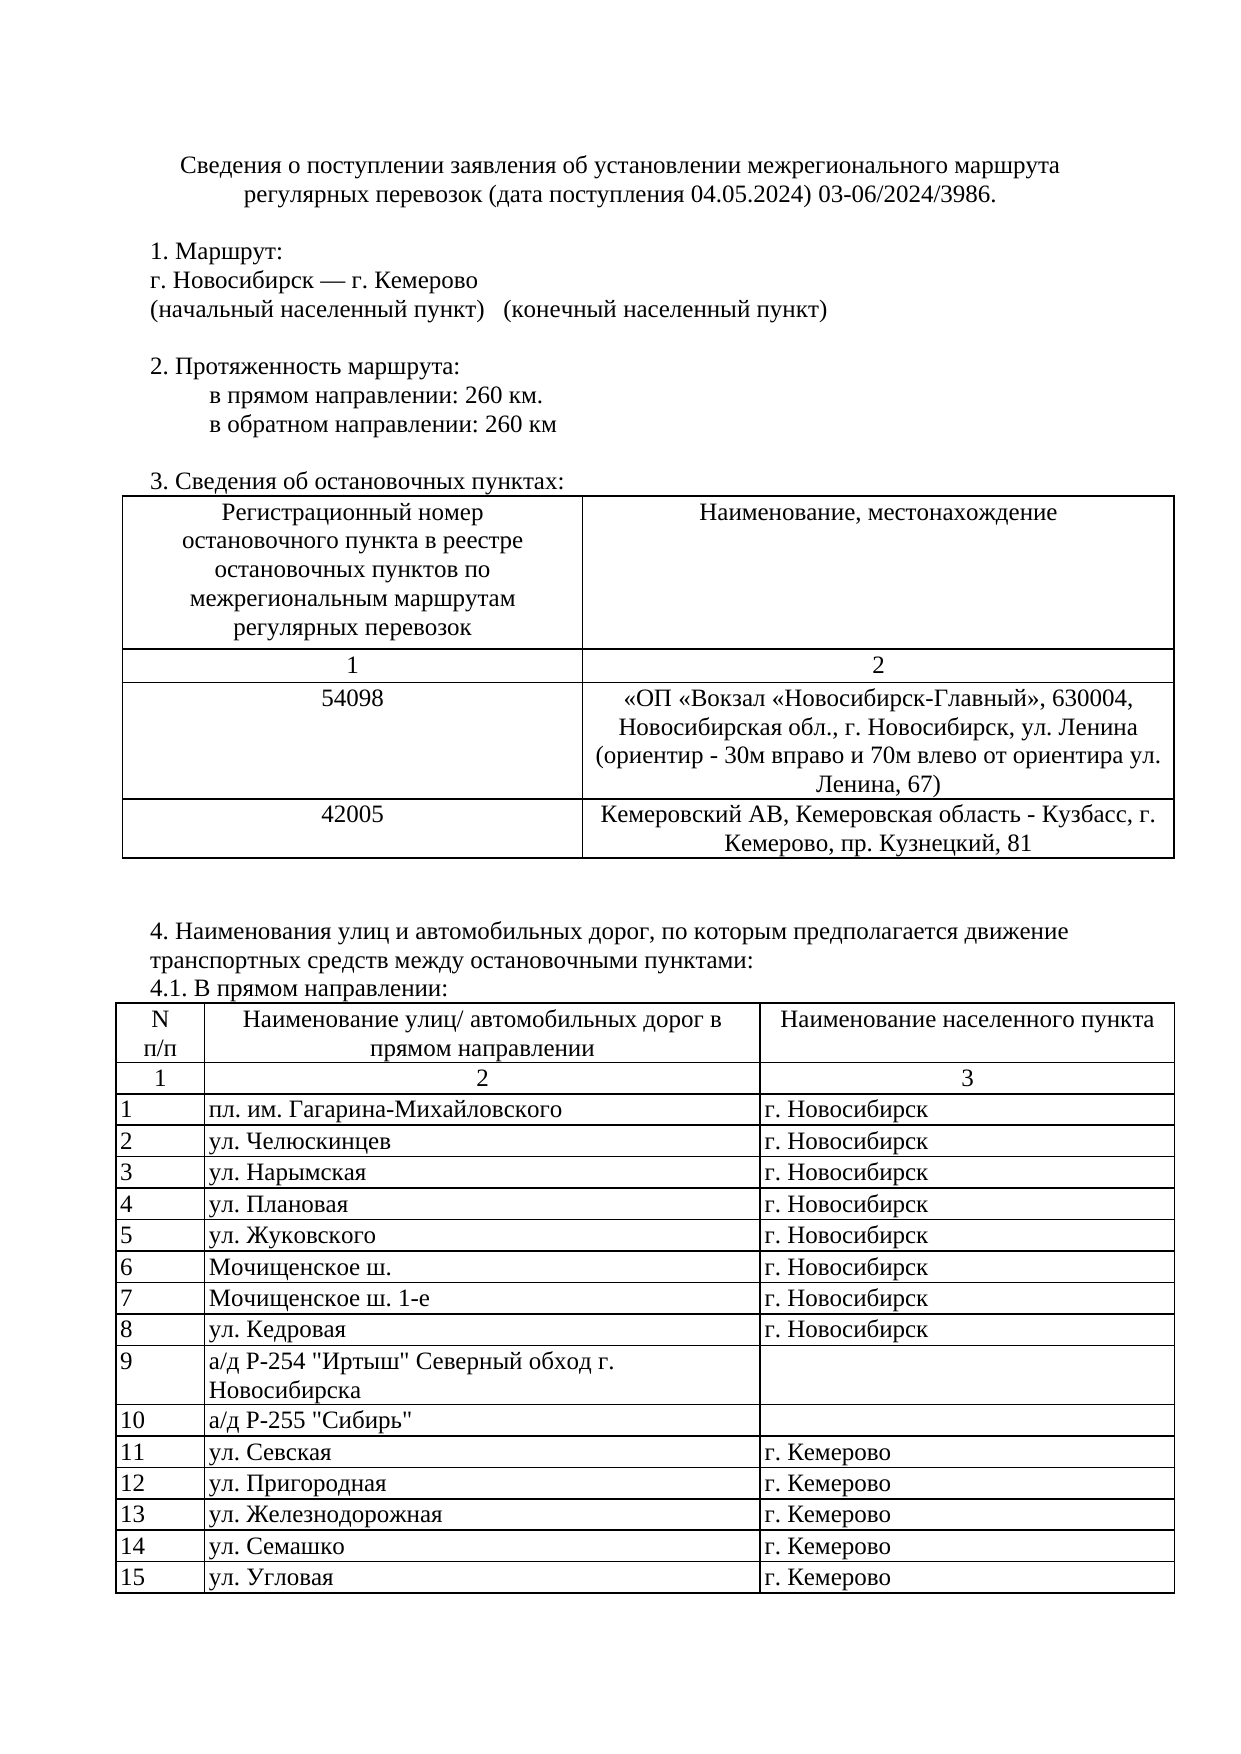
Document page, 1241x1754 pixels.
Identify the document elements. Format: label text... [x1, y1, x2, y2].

table_cell 11 [117, 1437, 204, 1466]
table_cell 5 [117, 1220, 204, 1250]
table_cell г. Новосибирск [761, 1126, 1174, 1156]
table_cell г. Кемерово [761, 1562, 1174, 1592]
table_cell 1 [123, 650, 582, 681]
table_cell ул. Жуковского [205, 1220, 759, 1250]
text в обратном направлении: 260 км [150, 409, 1090, 437]
table_cell Мочищенское ш. 1-е [205, 1283, 759, 1313]
table_cell [761, 1346, 1174, 1403]
table_cell 6 [117, 1252, 204, 1282]
table_cell г. Новосибирск [761, 1315, 1174, 1344]
table_cell Кемеровский АВ, Кемеровская область - Кузбасс, г. Кемерово, пр. Кузнецкий, 81 [583, 800, 1173, 857]
table_cell г. Кемерово [761, 1437, 1174, 1466]
table_cell г. Новосибирск [761, 1095, 1174, 1124]
table_cell 14 [117, 1531, 204, 1561]
table_cell 8 [117, 1315, 204, 1344]
table_cell 15 [117, 1562, 204, 1592]
table_cell 1 [117, 1063, 204, 1093]
table_cell 12 [117, 1468, 204, 1498]
text 1. Маршрут: [150, 236, 1090, 265]
table_cell 2 [205, 1063, 759, 1093]
text 2. Протяженность маршрута: [150, 351, 1090, 380]
text г. Новосибирск — г. Кемерово [150, 265, 1090, 294]
table_cell г. Кемерово [761, 1531, 1174, 1561]
table_cell [761, 1405, 1174, 1435]
table_cell ул. Плановая [205, 1189, 759, 1219]
table_cell 7 [117, 1283, 204, 1313]
table_cell ул. Железнодорожная [205, 1500, 759, 1529]
table_cell ул. Челюскинцев [205, 1126, 759, 1156]
table_cell г. Кемерово [761, 1500, 1174, 1529]
table_cell г. Новосибирск [761, 1220, 1174, 1250]
text 4.1. В прямом направлении: [150, 973, 1090, 1002]
table_cell ул. Севская [205, 1437, 759, 1466]
table_cell г. Новосибирск [761, 1283, 1174, 1313]
text Сведения о поступлении заявления об установлении межрегионального маршрута регулярных перевозок (дата поступления 04.05.2024) 03-06/2024/3986. [150, 150, 1090, 207]
table_cell 3 [761, 1063, 1174, 1093]
table_cell 3 [117, 1157, 204, 1187]
table_cell ул. Пригородная [205, 1468, 759, 1498]
table_cell «ОП «Вокзал «Новосибирск-Главный», 630004, Новосибирская обл., г. Новосибирск, ул. Ленина (ориентир - 30м вправо и 70м влево от ориентира ул. Ленина, 67) [583, 683, 1173, 798]
table_cell Мочищенское ш. [205, 1252, 759, 1282]
table_header Наименование улиц/ автомобильных дорог в прямом направлении [205, 1004, 759, 1061]
table_cell 1 [117, 1095, 204, 1124]
table_cell г. Кемерово [761, 1468, 1174, 1498]
table_cell 4 [117, 1189, 204, 1219]
table_cell а/д Р-254 "Иртыш" Северный обход г. Новосибирска [205, 1346, 759, 1403]
table_cell 10 [117, 1405, 204, 1435]
text 4. Наименования улиц и автомобильных дорог, по которым предполагается движение транспортных средств между остановочными пунктами: [150, 916, 1090, 973]
table_header N п/п [117, 1004, 204, 1061]
table_cell г. Новосибирск [761, 1252, 1174, 1282]
table_header Наименование, местонахождение [583, 497, 1173, 648]
table_cell ул. Угловая [205, 1562, 759, 1592]
table_cell а/д Р-255 "Сибирь" [205, 1405, 759, 1435]
table_cell 42005 [123, 800, 582, 857]
table_cell 54098 [123, 683, 582, 798]
text в прямом направлении: 260 км. [150, 380, 1090, 409]
table_cell 9 [117, 1346, 204, 1403]
table_cell г. Новосибирск [761, 1157, 1174, 1187]
text 3. Сведения об остановочных пунктах: [150, 466, 1090, 495]
table_cell 13 [117, 1500, 204, 1529]
table_cell ул. Нарымская [205, 1157, 759, 1187]
table_cell пл. им. Гагарина-Михайловского [205, 1095, 759, 1124]
table_header Наименование населенного пункта [761, 1004, 1174, 1061]
table_cell 2 [117, 1126, 204, 1156]
text (начальный населенный пункт) (конечный населенный пункт) [150, 294, 1090, 322]
table_cell ул. Семашко [205, 1531, 759, 1561]
table_header Регистрационный номер остановочного пункта в реестре остановочных пунктов по межрегиональным маршрутам регулярных перевозок [123, 497, 582, 648]
table_cell г. Новосибирск [761, 1189, 1174, 1219]
table_cell 2 [583, 650, 1173, 681]
table_cell ул. Кедровая [205, 1315, 759, 1344]
